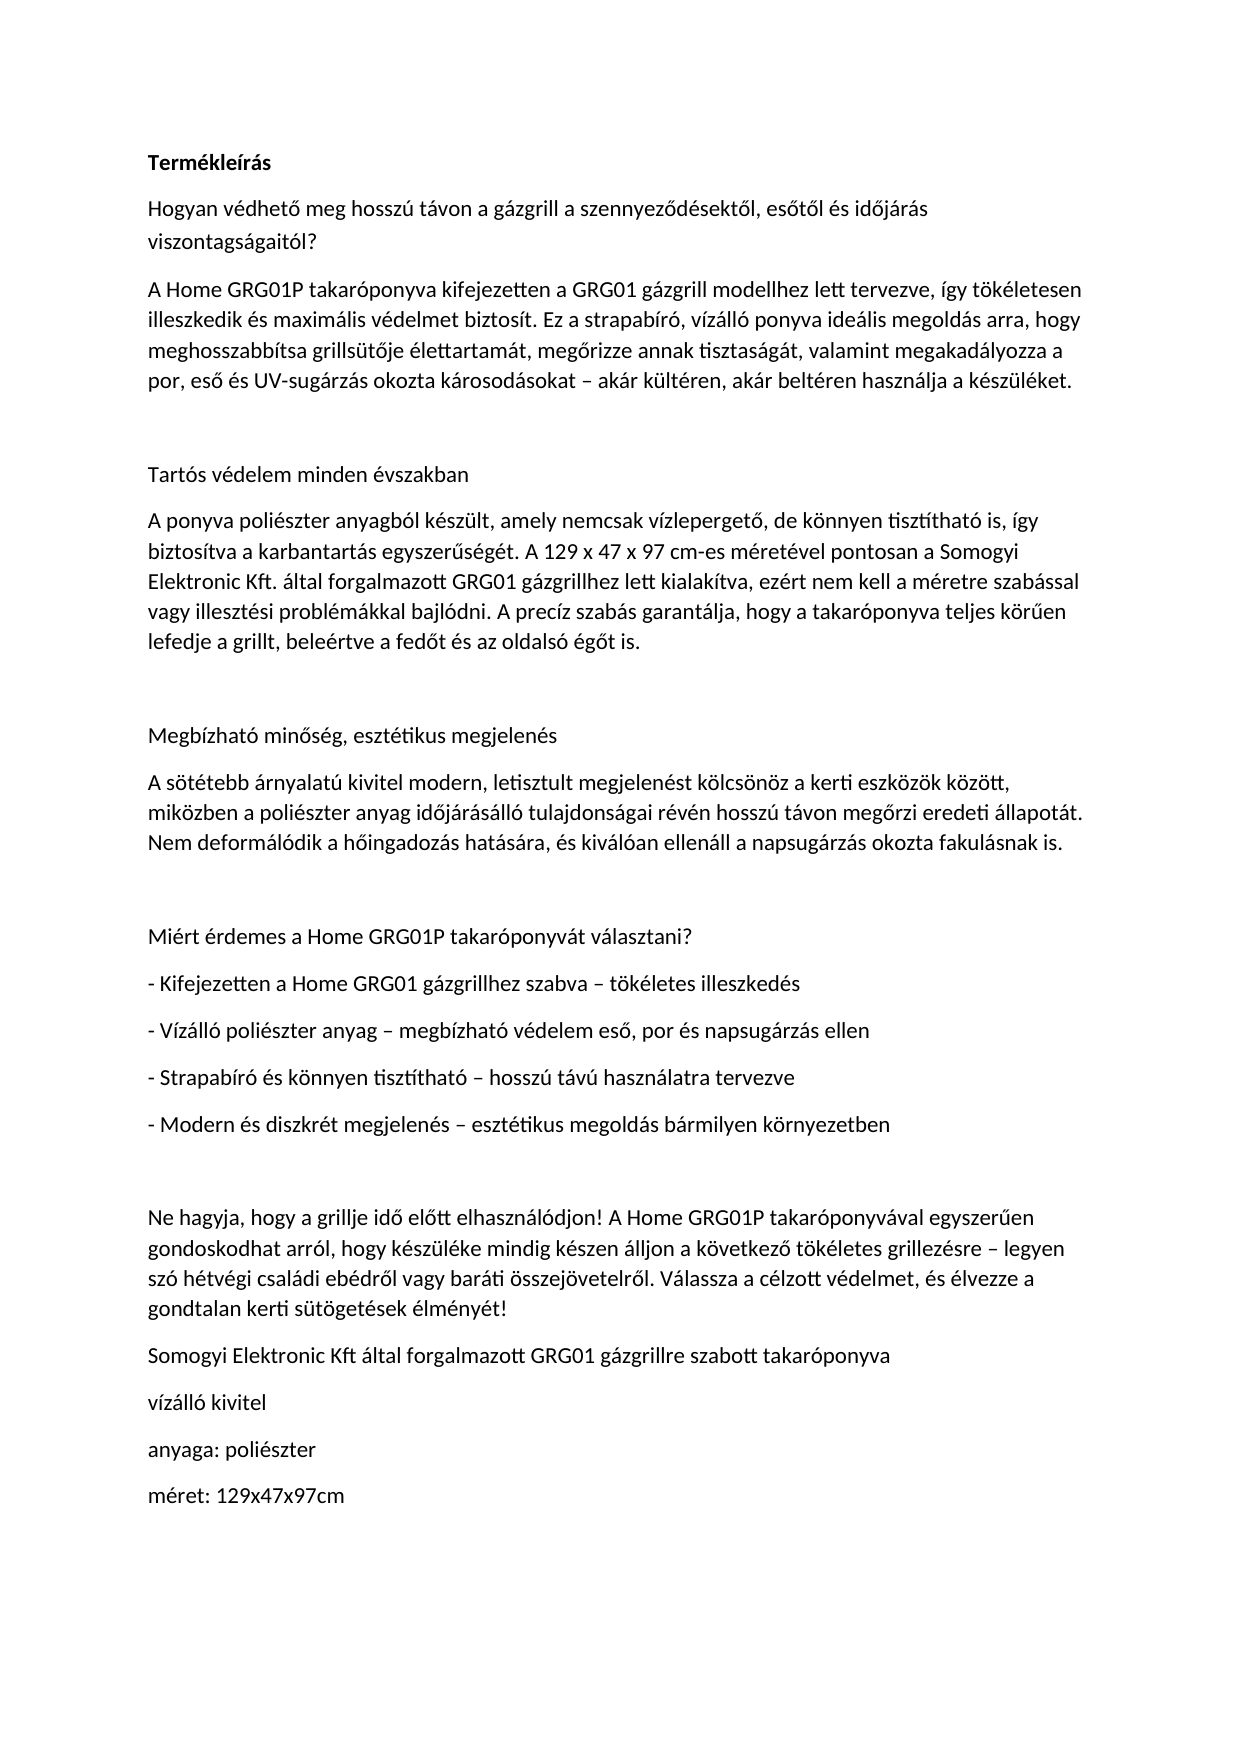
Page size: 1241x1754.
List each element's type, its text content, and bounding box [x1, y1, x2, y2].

text - Vízálló poliészter anyag – megbízható védelem eső, por és napsugárzás ellen [148, 1016, 1093, 1044]
text - Strapabíró és könnyen tisztítható – hosszú távú használatra tervezve [148, 1063, 1093, 1091]
text A Home GRG01P takaróponyva kifejezetten a GRG01 gázgrill modellhez lett tervezve, így tökéletesen illeszkedik és maximális védelmet biztosít. Ez a strapabíró, vízálló ponyva ideális megoldás arra, hogy meghosszabbítsa grillsütője élettartamát, megőrizze annak tisztaságát, valamint megakadályozza a por, eső és UV-sugárzás okozta károsodásokat – akár kültéren, akár beltéren használja a készüléket. [148, 275, 1093, 394]
text Termékleírás [148, 148, 1093, 176]
text vízálló kivitel [148, 1388, 1093, 1416]
text Ne hagyja, hogy a grillje idő előtt elhasználódjon! A Home GRG01P takaróponyvával egyszerűen gondoskodhat arról, hogy készüléke mindig készen álljon a következő tökéletes grillezésre – legyen szó hétvégi családi ebédről vagy baráti összejövetelről. Válassza a célzott védelmet, és élvezze a gondtalan kerti sütögetések élményét! [148, 1203, 1093, 1322]
text Hogyan védhető meg hosszú távon a gázgrill a szennyeződésektől, esőtől és időjárás viszontagságaitól? [148, 194, 1093, 256]
text Megbízható minőség, esztétikus megjelenés [148, 721, 1093, 749]
text anyaga: poliészter [148, 1435, 1093, 1463]
text - Modern és diszkrét megjelenés – esztétikus megoldás bármilyen környezetben [148, 1110, 1093, 1138]
text A sötétebb árnyalatú kivitel modern, letisztult megjelenést kölcsönöz a kerti eszközök között, miközben a poliészter anyag időjárásálló tulajdonságai révén hosszú távon megőrzi eredeti állapotát. Nem deformálódik a hőingadozás hatására, és kiválóan ellenáll a napsugárzás okozta fakulásnak is. [148, 768, 1093, 857]
text - Kifejezetten a Home GRG01 gázgrillhez szabva – tökéletes illeszkedés [148, 969, 1093, 997]
text A ponyva poliészter anyagból készült, amely nemcsak vízlepergető, de könnyen tisztítható is, így biztosítva a karbantartás egyszerűségét. A 129 x 47 x 97 cm-es méretével pontosan a Somogyi Elektronic Kft. által forgalmazott GRG01 gázgrillhez lett kialakítva, ezért nem kell a méretre szabással vagy illesztési problémákkal bajlódni. A precíz szabás garantálja, hogy a takaróponyva teljes körűen lefedje a grillt, beleértve a fedőt és az oldalsó égőt is. [148, 507, 1093, 656]
text méret: 129x47x97cm [148, 1482, 1093, 1510]
text Somogyi Elektronic Kft által forgalmazott GRG01 gázgrillre szabott takaróponyva [148, 1341, 1093, 1369]
text Miért érdemes a Home GRG01P takaróponyvát választani? [148, 922, 1093, 950]
text Tartós védelem minden évszakban [148, 460, 1093, 488]
